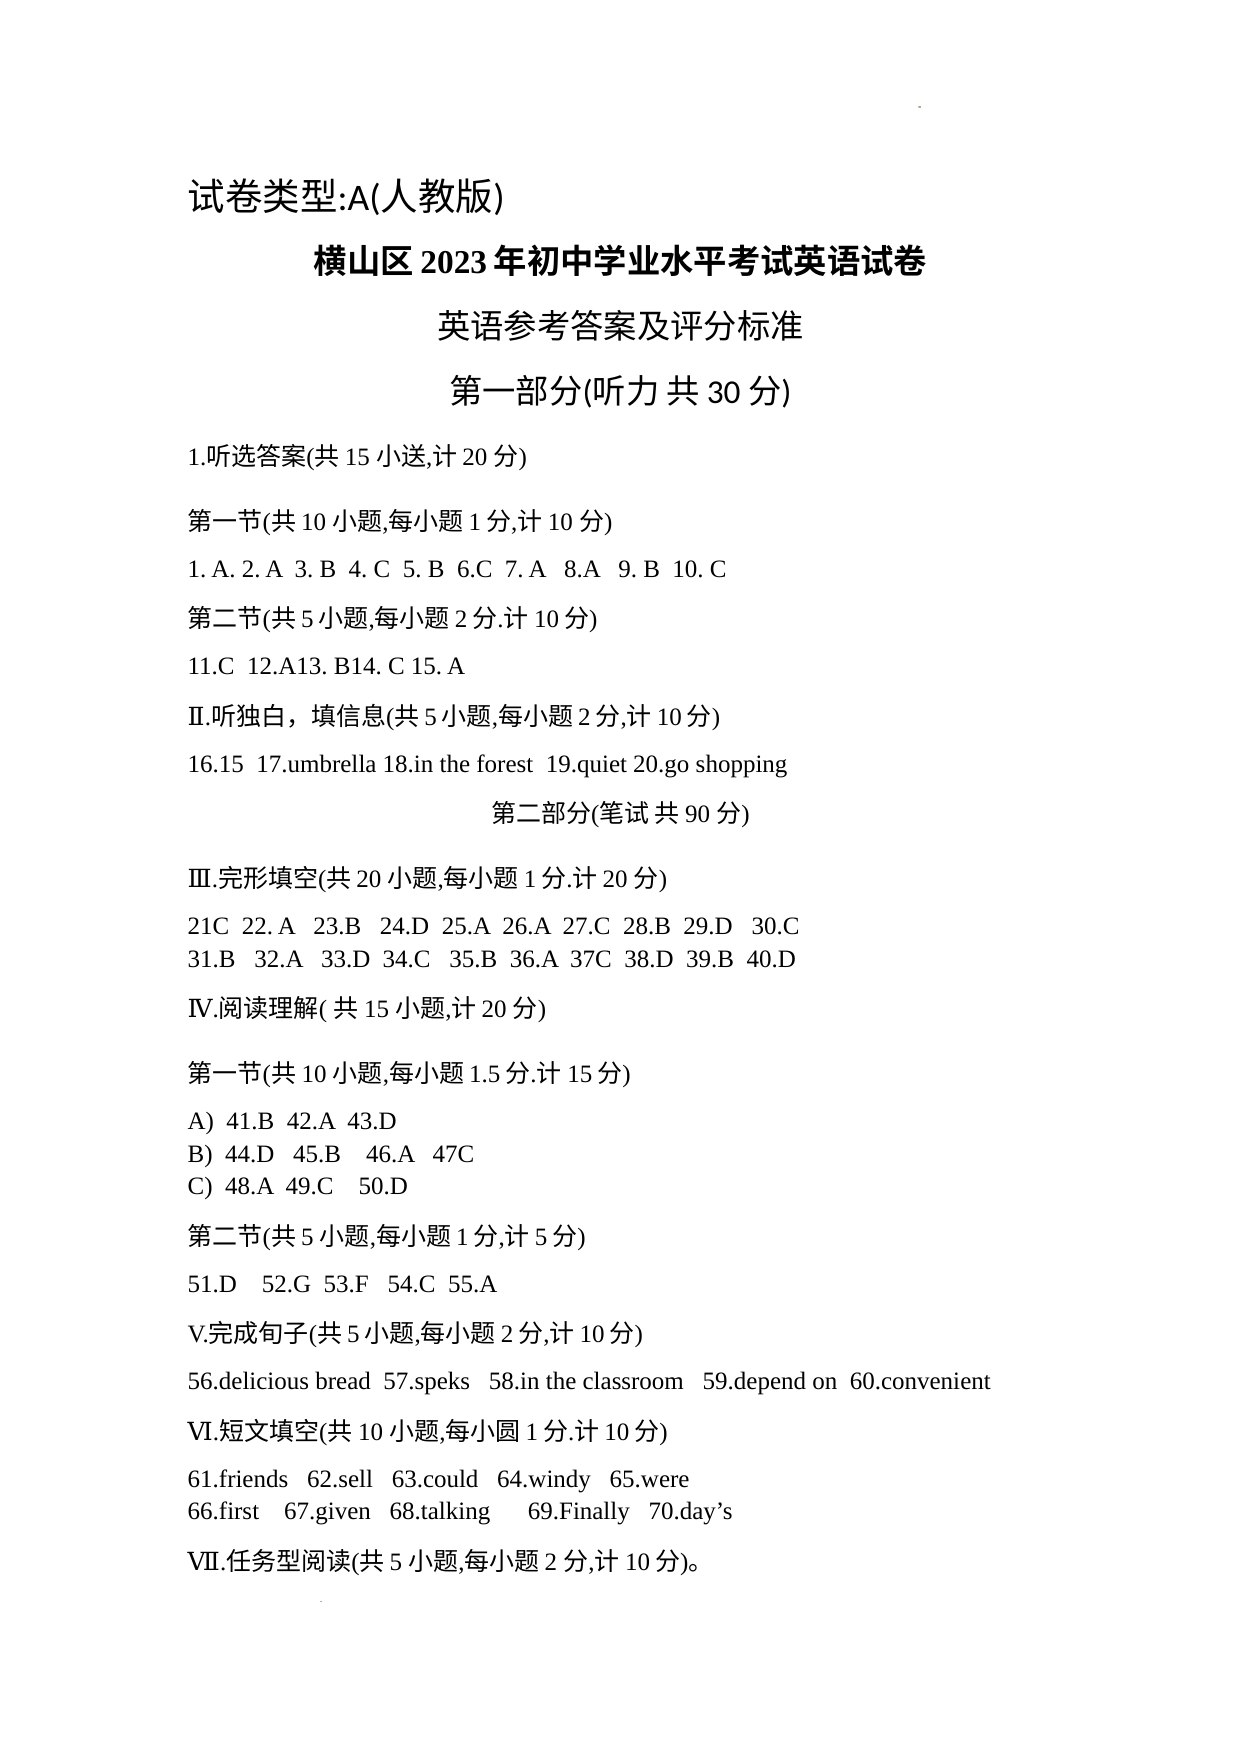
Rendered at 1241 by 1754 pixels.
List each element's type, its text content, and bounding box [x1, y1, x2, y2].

text 31.B 32.A 33.D 34.C 35.B 36.A 37C 38.D 39.B 40.D [187, 942, 1053, 974]
text 第一部分(听力 共30 分) [187, 357, 1053, 422]
text Ⅲ.完形填空(共20 小题,每小题1分.计20 分) [187, 844, 1053, 909]
text Ⅱ.听独白，填信息(共5小题,每小题2分,计10分) [187, 682, 1053, 747]
text 英语参考答案及评分标准 [187, 292, 1053, 357]
text 1. A. 2. A 3. B 4. C 5. B 6.C 7. A 8.A 9. B 10. C [187, 552, 1053, 584]
text 56.delicious bread 57.speks 58.in the classroom 59.depend on 60.convenient [187, 1364, 1053, 1397]
text 16.15 17.umbrella 18.in the forest 19.quiet 20.go shopping [187, 747, 1053, 779]
text 11.C 12.A13. B14. C 15. A [187, 649, 1053, 682]
text 第二节(共5小题,每小题2分.计 10分) [187, 584, 1053, 649]
text A) 41.B 42.A 43.D [187, 1104, 1053, 1137]
text C) 48.A 49.C 50.D [187, 1169, 1053, 1202]
text V.完成旬子(共5小题,每小题2分,计10分) [187, 1299, 1053, 1364]
text 第二部分(笔试 共90 分) [187, 779, 1053, 844]
text 1.听选答案(共15 小送,计20 分) [187, 422, 1053, 487]
text 51.D 52.G 53.F 54.C 55.A [187, 1267, 1053, 1299]
text 第一节(共 10 小题,每小题1.5分.计 15分) [187, 1039, 1053, 1104]
text 21C 22. A 23.B 24.D 25.A 26.A 27.C 28.B 29.D 30.C [187, 909, 1053, 942]
text Ⅳ.阅读理解( 共 15 小题,计20 分) [187, 974, 1053, 1039]
text 第一节(共10 小题,每小题1分,计 10 分) [187, 487, 1053, 552]
text 第二节(共5 小题,每小题1分,计5分) [187, 1202, 1053, 1267]
text Ⅵ.短文填空(共 10 小题,每小圆1分.计10分) [187, 1397, 1053, 1462]
text 横山区2023年初中学业水平考试英语试卷 [187, 227, 1053, 292]
text 66.first 67.given 68.talking 69.Finally 70.day’s [187, 1494, 1053, 1527]
text 试卷类型:A(人教版) [187, 162, 1053, 227]
text 61.friends 62.sell 63.could 64.windy 65.were [187, 1462, 1053, 1494]
text B) 44.D 45.B 46.A 47C [187, 1137, 1053, 1169]
text Ⅶ.任务型阅读(共5 小题,每小题2 分,计 10分)。 [187, 1527, 1053, 1592]
